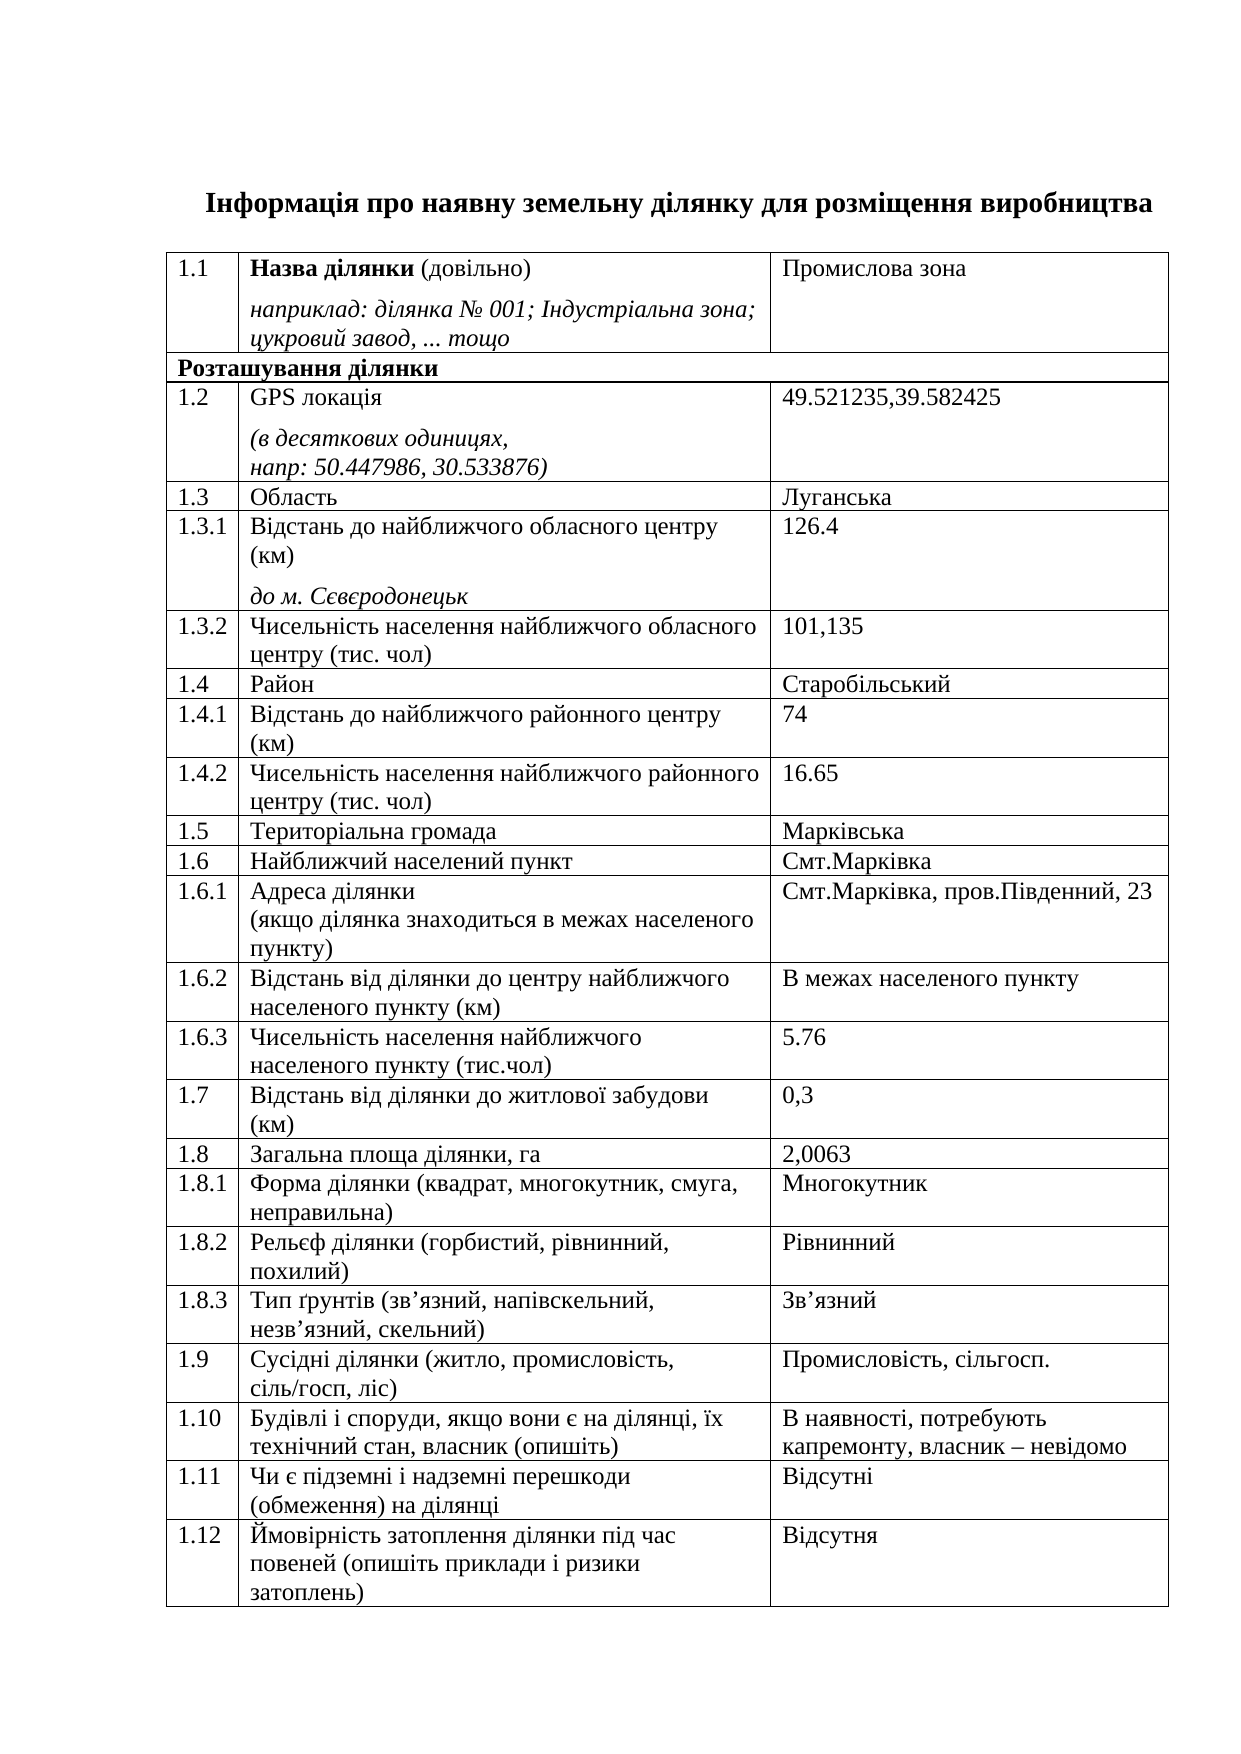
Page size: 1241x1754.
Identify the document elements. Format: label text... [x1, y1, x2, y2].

table_cell 126.4 [771, 511, 1168, 610]
table_cell Територіальна громада [239, 816, 770, 845]
table_cell 1.5 [167, 816, 238, 845]
table_cell Відсутні [771, 1461, 1168, 1519]
table_cell 1.6 [167, 846, 238, 875]
table_cell Загальна площа ділянки, га [239, 1139, 770, 1167]
table_cell 1.4.2 [167, 758, 238, 815]
table_cell 74 [771, 699, 1168, 757]
table_cell Промисловість, сільгосп. [771, 1344, 1168, 1402]
table_cell 49.521235,39.582425 [771, 383, 1168, 481]
table_cell 1.10 [167, 1403, 238, 1460]
table_cell Чисельність населення найближчого обласного центру (тис. чол) [239, 611, 770, 668]
table_header Назва ділянки (довільно) наприклад: ділянка № 001; Індустріальна зона; цукровий завод, ... тощо [239, 253, 770, 352]
table_cell 1.2 [167, 383, 238, 481]
table_cell Адреса ділянки (якщо ділянка знаходиться в межах населеного пункту) [239, 876, 770, 962]
table_cell 101,135 [771, 611, 1168, 668]
table_cell Чисельність населення найближчого районного центру (тис. чол) [239, 758, 770, 815]
table_cell 1.11 [167, 1461, 238, 1519]
table_cell 1.6.3 [167, 1022, 238, 1079]
table_cell 1.9 [167, 1344, 238, 1402]
table_cell Марківська [771, 816, 1168, 845]
table_cell В межах населеного пункту [771, 963, 1168, 1021]
table_cell Відстань до найближчого обласного центру (км) до м. Сєвєродонецьк [239, 511, 770, 610]
table_cell Відстань до найближчого районного центру (км) [239, 699, 770, 757]
table_cell 1.7 [167, 1080, 238, 1138]
table_cell 0,3 [771, 1080, 1168, 1138]
table_cell Відстань від ділянки до житлової забудови (км) [239, 1080, 770, 1138]
table_cell Район [239, 669, 770, 698]
table_cell Рівнинний [771, 1227, 1168, 1284]
table_cell Старобільський [771, 669, 1168, 698]
table_cell 1.3.2 [167, 611, 238, 668]
table_cell 2,0063 [771, 1139, 1168, 1167]
table_cell GPS локація (в десяткових одиницях, напр: 50.447986, 30.533876) [239, 383, 770, 481]
table_cell Чи є підземні і надземні перешкоди (обмеження) на ділянці [239, 1461, 770, 1519]
table_cell 1.8.2 [167, 1227, 238, 1284]
table_cell Смт.Марківка [771, 846, 1168, 875]
table_cell Форма ділянки (квадрат, многокутник, смуга, неправильна) [239, 1169, 770, 1226]
text Інформація про наявну земельну ділянку для розміщення виробництва [177, 185, 1181, 219]
table_cell Рельєф ділянки (горбистий, рівнинний, похилий) [239, 1227, 770, 1284]
table_cell 1.3 [167, 482, 238, 510]
table_cell Область [239, 482, 770, 510]
table_cell Смт.Марківка, пров.Південний, 23 [771, 876, 1168, 962]
table_cell 5.76 [771, 1022, 1168, 1079]
table_cell 1.8.1 [167, 1169, 238, 1226]
table_cell 1.4.1 [167, 699, 238, 757]
table_cell Зв’язний [771, 1286, 1168, 1343]
table_cell Чисельність населення найближчого населеного пункту (тис.чол) [239, 1022, 770, 1079]
table_header Промислова зона [771, 253, 1168, 352]
table_cell 1.4 [167, 669, 238, 698]
table_cell Многокутник [771, 1169, 1168, 1226]
table_header 1.1 [167, 253, 238, 352]
table_cell 1.8 [167, 1139, 238, 1167]
table_cell 16.65 [771, 758, 1168, 815]
table_cell В наявності, потребують капремонту, власник – невідомо [771, 1403, 1168, 1460]
table_cell Найближчий населений пункт [239, 846, 770, 875]
table_cell Будівлі і споруди, якщо вони є на ділянці, їх технічний стан, власник (опишіть) [239, 1403, 770, 1460]
table_cell Розташування ділянки [167, 353, 1168, 381]
table_cell 1.12 [167, 1520, 238, 1606]
table_cell Тип ґрунтів (зв’язний, напівскельний, незв’язний, скельний) [239, 1286, 770, 1343]
table_cell Відсутня [771, 1520, 1168, 1606]
table_cell Сусідні ділянки (житло, промисловість, сіль/госп, ліс) [239, 1344, 770, 1402]
table_cell 1.6.1 [167, 876, 238, 962]
table_cell 1.3.1 [167, 511, 238, 610]
table_cell 1.8.3 [167, 1286, 238, 1343]
table_cell Луганська [771, 482, 1168, 510]
table_cell Відстань від ділянки до центру найближчого населеного пункту (км) [239, 963, 770, 1021]
table_cell Ймовірність затоплення ділянки під час повеней (опишіть приклади і ризики затоплень) [239, 1520, 770, 1606]
table_cell 1.6.2 [167, 963, 238, 1021]
